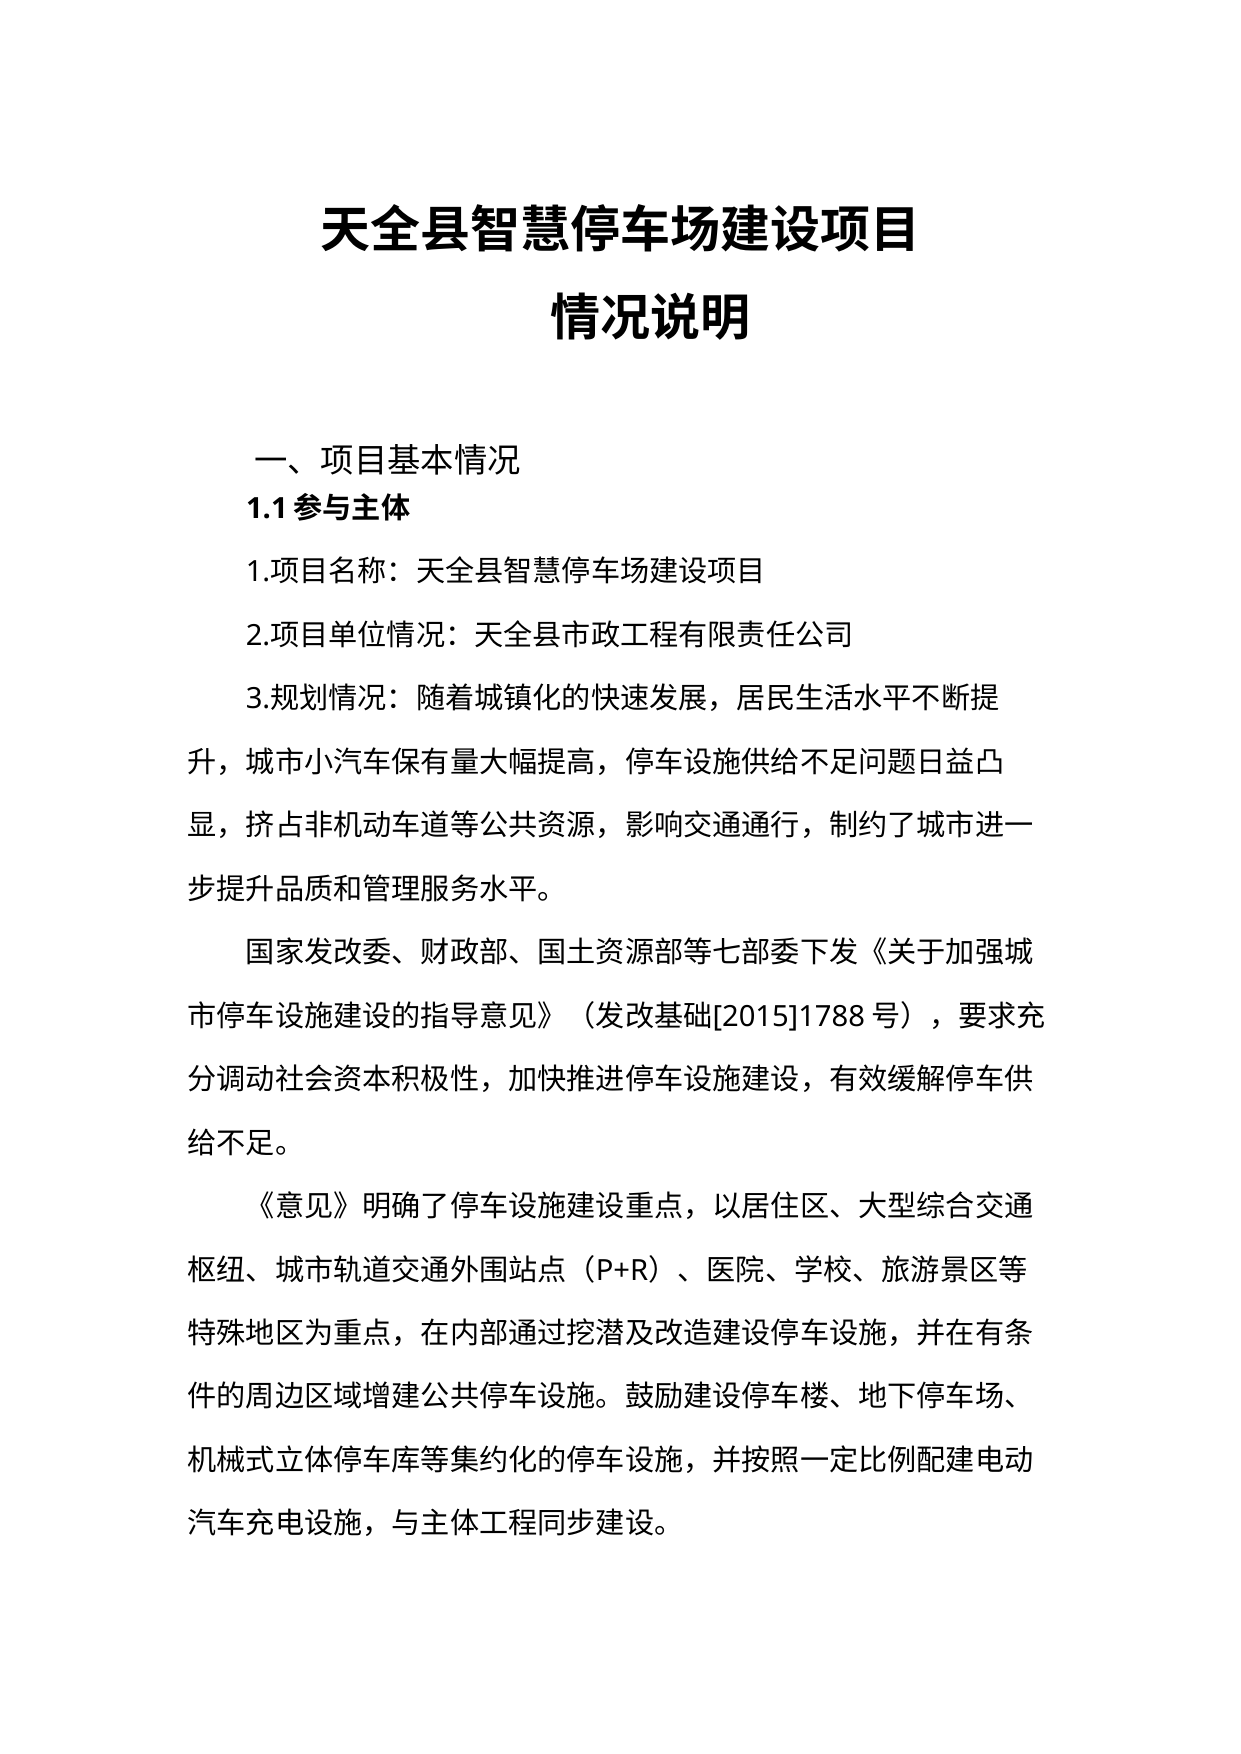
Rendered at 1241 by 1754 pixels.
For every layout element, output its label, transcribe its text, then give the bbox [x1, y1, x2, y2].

text 1.1参与主体 [187, 484, 1053, 527]
text 国家发改委、财政部、国土资源部等七部委下发《关于加强城市停车设施建设的指导意见》（发改基础[2015]1788号），要求充分调动社会资本积极性，加快推进停车设施建设，有效缓解停车供给不足。 [187, 929, 1053, 1161]
text 《意见》明确了停车设施建设重点，以居住区、大型综合交通枢纽、城市轨道交通外围站点（P+R）、医院、学校、旅游景区等特殊地区为重点，在内部通过挖潜及改造建设停车设施，并在有条件的周边区域增建公共停车设施。鼓励建设停车楼、地下停车场、机械式立体停车库等集约化的停车设施，并按照一定比例配建电动汽车充电设施，与主体工程同步建设。 [187, 1183, 1053, 1542]
text 天全县智慧停车场建设项目 [187, 190, 1053, 262]
text 情况说明 [187, 278, 1053, 350]
text 一、项目基本情况 [187, 426, 1053, 484]
text 1.项目名称：天全县智慧停车场建设项目 [187, 548, 1053, 590]
text 2.项目单位情况：天全县市政工程有限责任公司 [187, 611, 1053, 654]
text 3.规划情况：随着城镇化的快速发展，居民生活水平不断提升，城市小汽车保有量大幅提高，停车设施供给不足问题日益凸显，挤占非机动车道等公共资源，影响交通通行，制约了城市进一步提升品质和管理服务水平。 [187, 675, 1053, 908]
